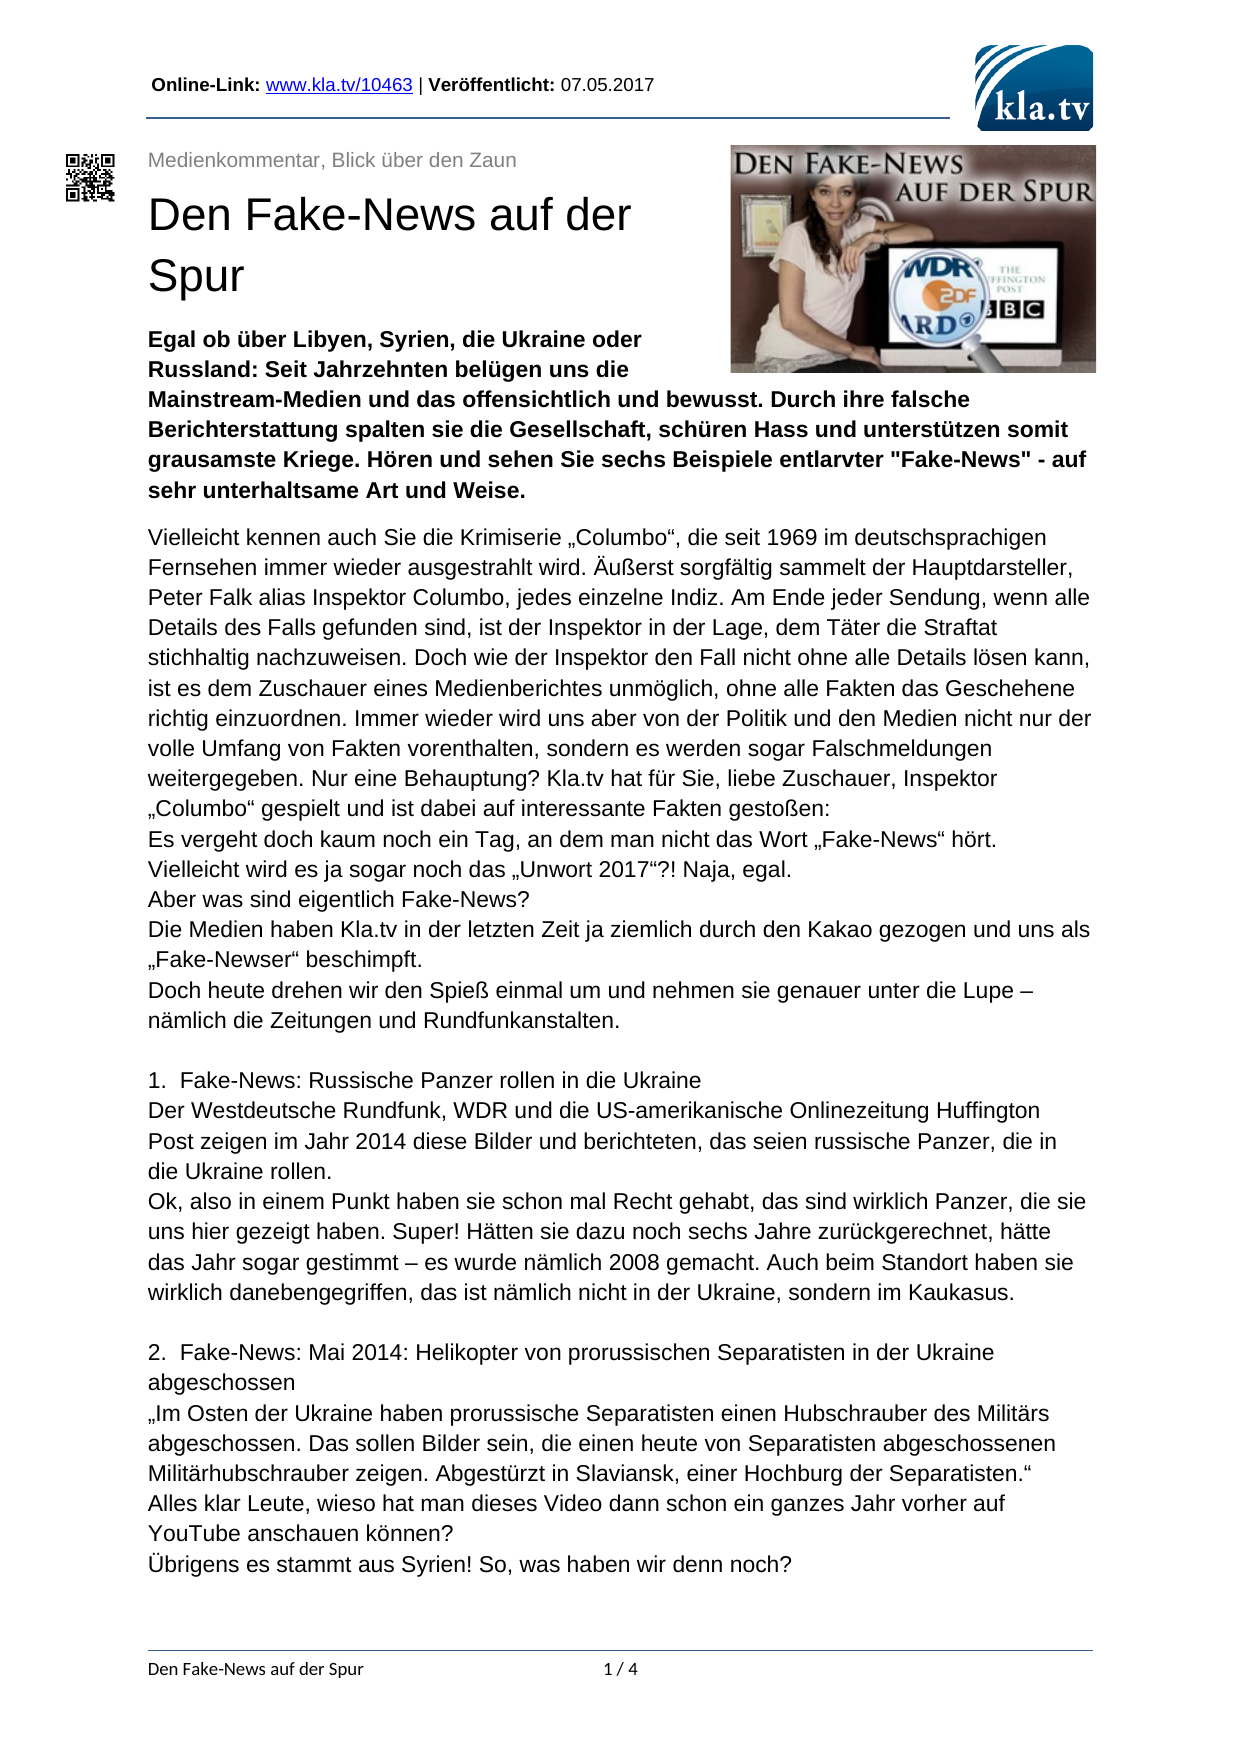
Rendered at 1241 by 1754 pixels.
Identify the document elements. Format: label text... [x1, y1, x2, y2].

text Egal ob über Libyen, Syrien, die Ukraine oder Russland: Seit Jahrzehnten belügen uns die Mainstream-Medien und das offensichtlich und bewusst. Durch ihre falsche Berichterstattung spalten sie die Gesellschaft, schüren Hass und unterstützen somit grausamste Kriege. Hören und sehen Sie sechs Beispiele entlarvter "Fake-News" - auf sehr unterhaltsame Art und Weise. [148, 326, 1093, 503]
text Den Fake-News auf der Spur [148, 188, 1093, 301]
text Medienkommentar, Blick über den Zaun [148, 148, 1093, 172]
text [148, 523, 1093, 1607]
